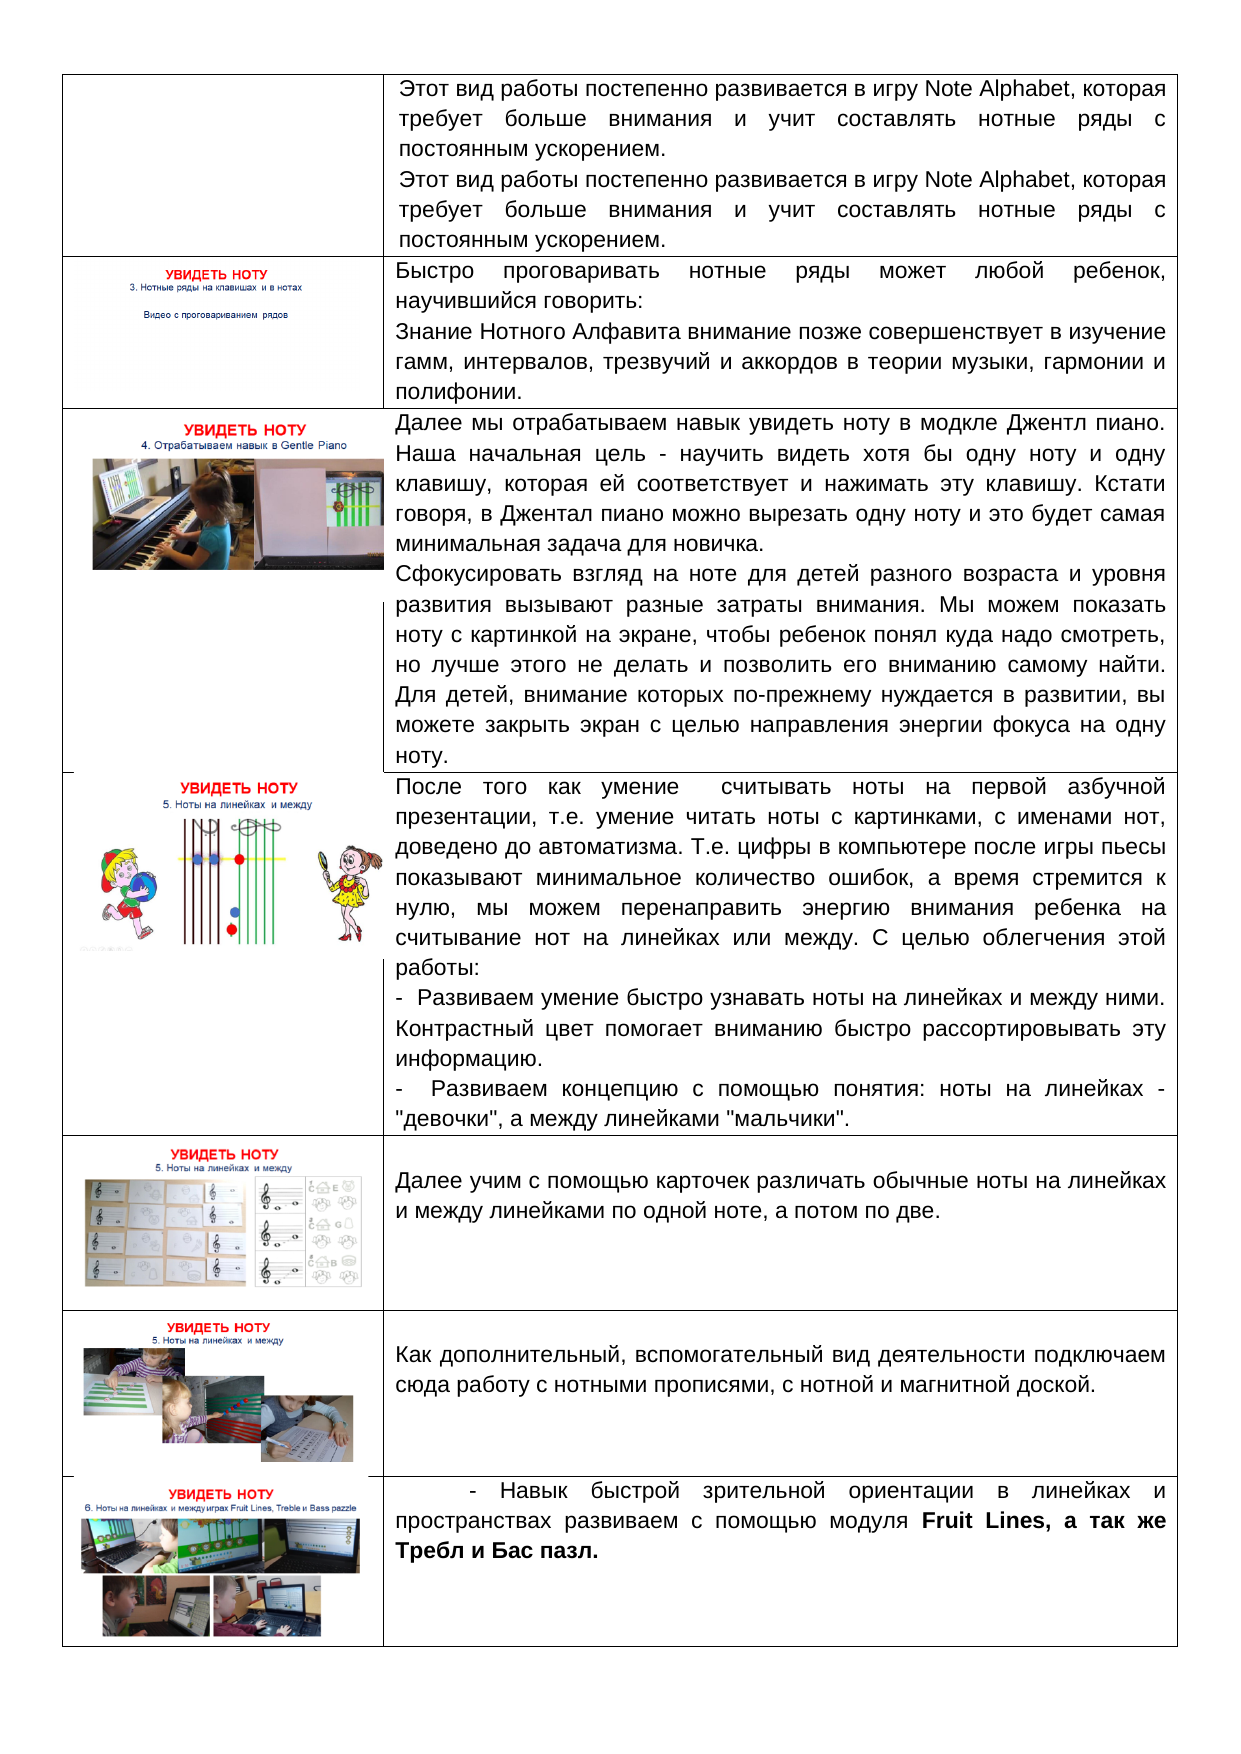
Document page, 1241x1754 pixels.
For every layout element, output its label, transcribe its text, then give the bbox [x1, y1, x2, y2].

table_cell - Навык быстрой зрительной ориентации в линейках и пространствах развиваем с помощью модуля Fruit Lines, а так же Требл и Бас пазл. [384, 1477, 1177, 1646]
table_cell [63, 1136, 383, 1310]
table_cell [63, 257, 383, 408]
table_cell После того как умение считывать ноты на первой азбучной презентации, т.е. умение читать ноты с картинками, с именами нот, доведено до автоматизма. Т.е. цифры в компьютере после игры пьесы показывают минимальное количество ошибок, а время стремится к нулю, мы можем перенаправить энергию внимания ребенка на считывание нот на линейках или между. С целью облегчения этой работы: - Развиваем умение быстро узнавать ноты на линейках и между ними. Контрастный цвет помогает вниманию быстро рассортировывать эту информацию. - Развиваем концепцию с помощью понятия: ноты на линейках - "девочки", а между линейками "мальчики". [384, 773, 1177, 1135]
table_cell [63, 773, 383, 1135]
picture [73, 1476, 369, 1643]
table_cell Быстро проговаривать нотные ряды может любой ребенок, научившийся говорить: Знание Нотного Алфавита внимание позже совершенствует в изучение гамм, интервалов, трезвучий и аккордов в теории музыки, гармонии и полифонии. [384, 257, 1177, 408]
picture [73, 772, 384, 959]
picture [73, 1136, 376, 1306]
table_cell [63, 409, 383, 772]
table_cell [63, 1477, 383, 1646]
table_cell [63, 75, 383, 256]
picture [73, 257, 360, 391]
picture [73, 1311, 364, 1472]
table_cell Далее мы отрабатываем навык увидеть ноту в модкле Джентл пиано. Наша начальная цель - научить видеть хотя бы одну ноту и одну клавишу, которая ей соответствует и нажимать эту клавишу. Кстати говоря, в Джентал пиано можно вырезать одну ноту и это будет самая минимальная задача для новичка. Сфокусировать взгляд на ноте для детей разного возраста и уровня развития вызывают разные затраты внимания. Мы можем показать ноту с картинкой на экране, чтобы ребенок понял куда надо смотреть, но лучше этого не делать и позволить его вниманию самому найти. Для детей, внимание которых по-прежнему нуждается в развитии, вы можете закрыть экран с целью направления энергии фокуса на одну ноту. [384, 409, 1177, 772]
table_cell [384, 75, 1177, 256]
table_cell [63, 1311, 383, 1476]
table_cell Далее учим с помощью карточек различать обычные ноты на линейках и между линейками по одной ноте, а потом по две. [384, 1136, 1177, 1310]
picture [73, 409, 384, 602]
table_cell Как дополнительный, вспомогательный вид деятельности подключаем сюда работу с нотными прописями, с нотной и магнитной доской. [384, 1311, 1177, 1476]
